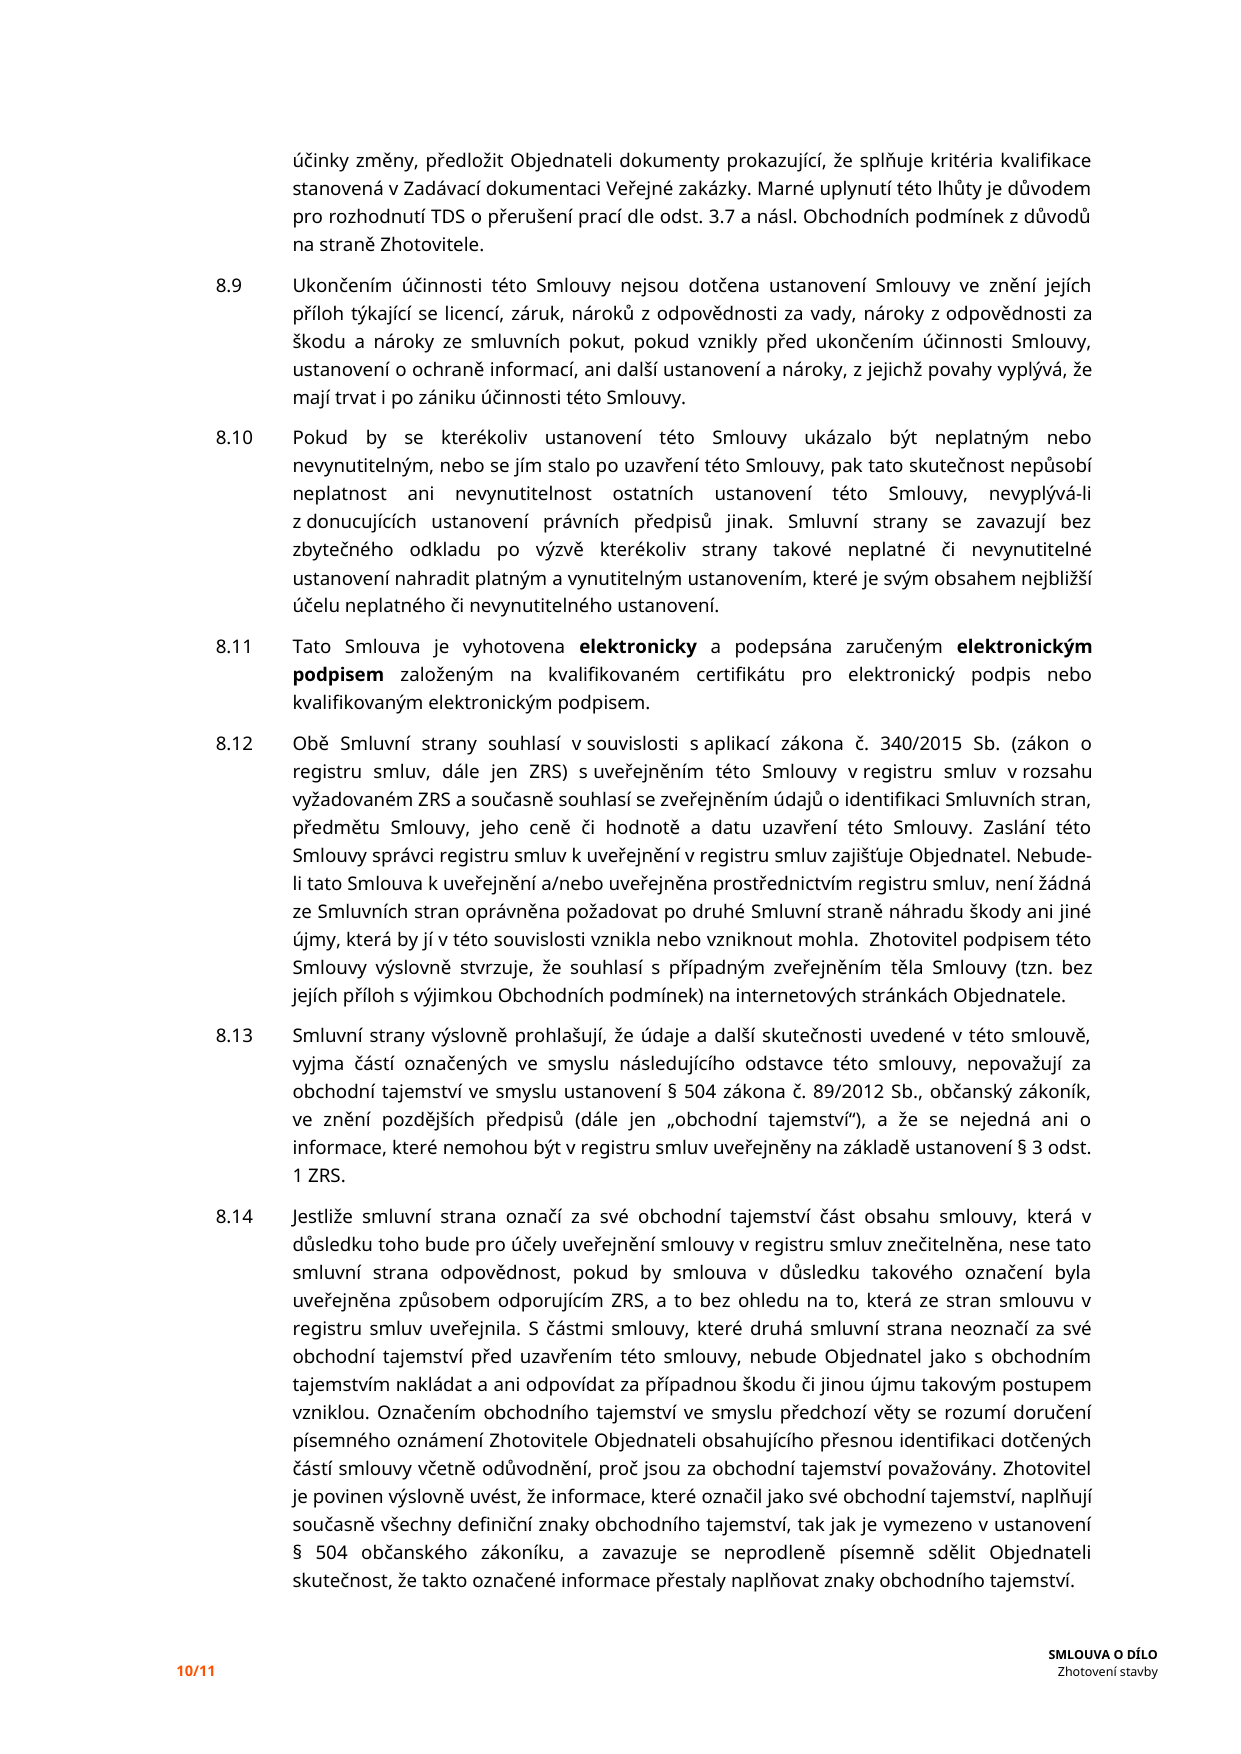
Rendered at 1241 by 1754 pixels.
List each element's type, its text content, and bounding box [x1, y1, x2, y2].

text Obě Smluvní strany souhlasí v souvislosti s aplikací zákona č. 340/2015 Sb. (zákon o registru smluv, dále jen ZRS) s uveřejněním této Smlouvy v registru smluv v rozsahu vyžadovaném ZRS a současně souhlasí se zveřejněním údajů o identifikaci Smluvních stran, předmětu Smlouvy, jeho ceně či hodnotě a datu uzavření této Smlouvy. Zaslání této Smlouvy správci registru smluv k uveřejnění v registru smluv zajišťuje Objednatel. Nebude-li tato Smlouva k uveřejnění a/nebo uveřejněna prostřednictvím registru smluv, není žádná ze Smluvních stran oprávněna požadovat po druhé Smluvní straně náhradu škody ani jiné újmy, která by jí v této souvislosti vznikla nebo vzniknout mohla. Zhotovitel podpisem této Smlouvy výslovně stvrzuje, že souhlasí s případným zveřejněním těla Smlouvy (tzn. bez jejích příloh s výjimkou Obchodních podmínek) na internetových stránkách Objednatele. [216, 730, 1093, 1008]
text Jestliže smluvní strana označí za své obchodní tajemství část obsahu smlouvy, která v důsledku toho bude pro účely uveřejnění smlouvy v registru smluv znečitelněna, nese tato smluvní strana odpovědnost, pokud by smlouva v důsledku takového označení byla uveřejněna způsobem odporujícím ZRS, a to bez ohledu na to, která ze stran smlouvu v registru smluv uveřejnila. S částmi smlouvy, které druhá smluvní strana neoznačí za své obchodní tajemství před uzavřením této smlouvy, nebude Objednatel jako s obchodním tajemstvím nakládat a ani odpovídat za případnou škodu či jinou újmu takovým postupem vzniklou. Označením obchodního tajemství ve smyslu předchozí věty se rozumí doručení písemného oznámení Zhotovitele Objednateli obsahujícího přesnou identifikaci dotčených částí smlouvy včetně odůvodnění, proč jsou za obchodní tajemství považovány. Zhotovitel je povinen výslovně uvést, že informace, které označil jako své obchodní tajemství, naplňují současně všechny definiční znaky obchodního tajemství, tak jak je vymezeno v ustanovení § 504 občanského zákoníku, a zavazuje se neprodleně písemně sdělit Objednateli skutečnost, že takto označené informace přestaly naplňovat znaky obchodního tajemství. [216, 1203, 1093, 1593]
text Ukončením účinnosti této Smlouvy nejsou dotčena ustanovení Smlouvy ve znění jejích příloh týkající se licencí, záruk, nároků z odpovědnosti za vady, nároky z odpovědnosti za škodu a nároky ze smluvních pokut, pokud vznikly před ukončením účinnosti Smlouvy, ustanovení o ochraně informací, ani další ustanovení a nároky, z jejichž povahy vyplývá, že mají trvat i po zániku účinnosti této Smlouvy. [216, 272, 1093, 410]
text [216, 147, 1093, 257]
text Tato Smlouva je vyhotovena elektronicky a podepsána zaručeným elektronickým podpisem založeným na kvalifikovaném certifikátu pro elektronický podpis nebo kvalifikovaným elektronickým podpisem. [216, 633, 1093, 715]
text Pokud by se kterékoliv ustanovení této Smlouvy ukázalo být neplatným nebo nevynutitelným, nebo se jím stalo po uzavření této Smlouvy, pak tato skutečnost nepůsobí neplatnost ani nevynutitelnost ostatních ustanovení této Smlouvy, nevyplývá-li z donucujících ustanovení právních předpisů jinak. Smluvní strany se zavazují bez zbytečného odkladu po výzvě kterékoliv strany takové neplatné či nevynutitelné ustanovení nahradit platným a vynutitelným ustanovením, které je svým obsahem nejbližší účelu neplatného či nevynutitelného ustanovení. [216, 425, 1093, 618]
text Smluvní strany výslovně prohlašují, že údaje a další skutečnosti uvedené v této smlouvě, vyjma částí označených ve smyslu následujícího odstavce této smlouvy, nepovažují za obchodní tajemství ve smyslu ustanovení § 504 zákona č. 89/2012 Sb., občanský zákoník, ve znění pozdějších předpisů (dále jen „obchodní tajemství“), a že se nejedná ani o informace, které nemohou být v registru smluv uveřejněny na základě ustanovení § 3 odst. 1 ZRS. [216, 1023, 1093, 1188]
